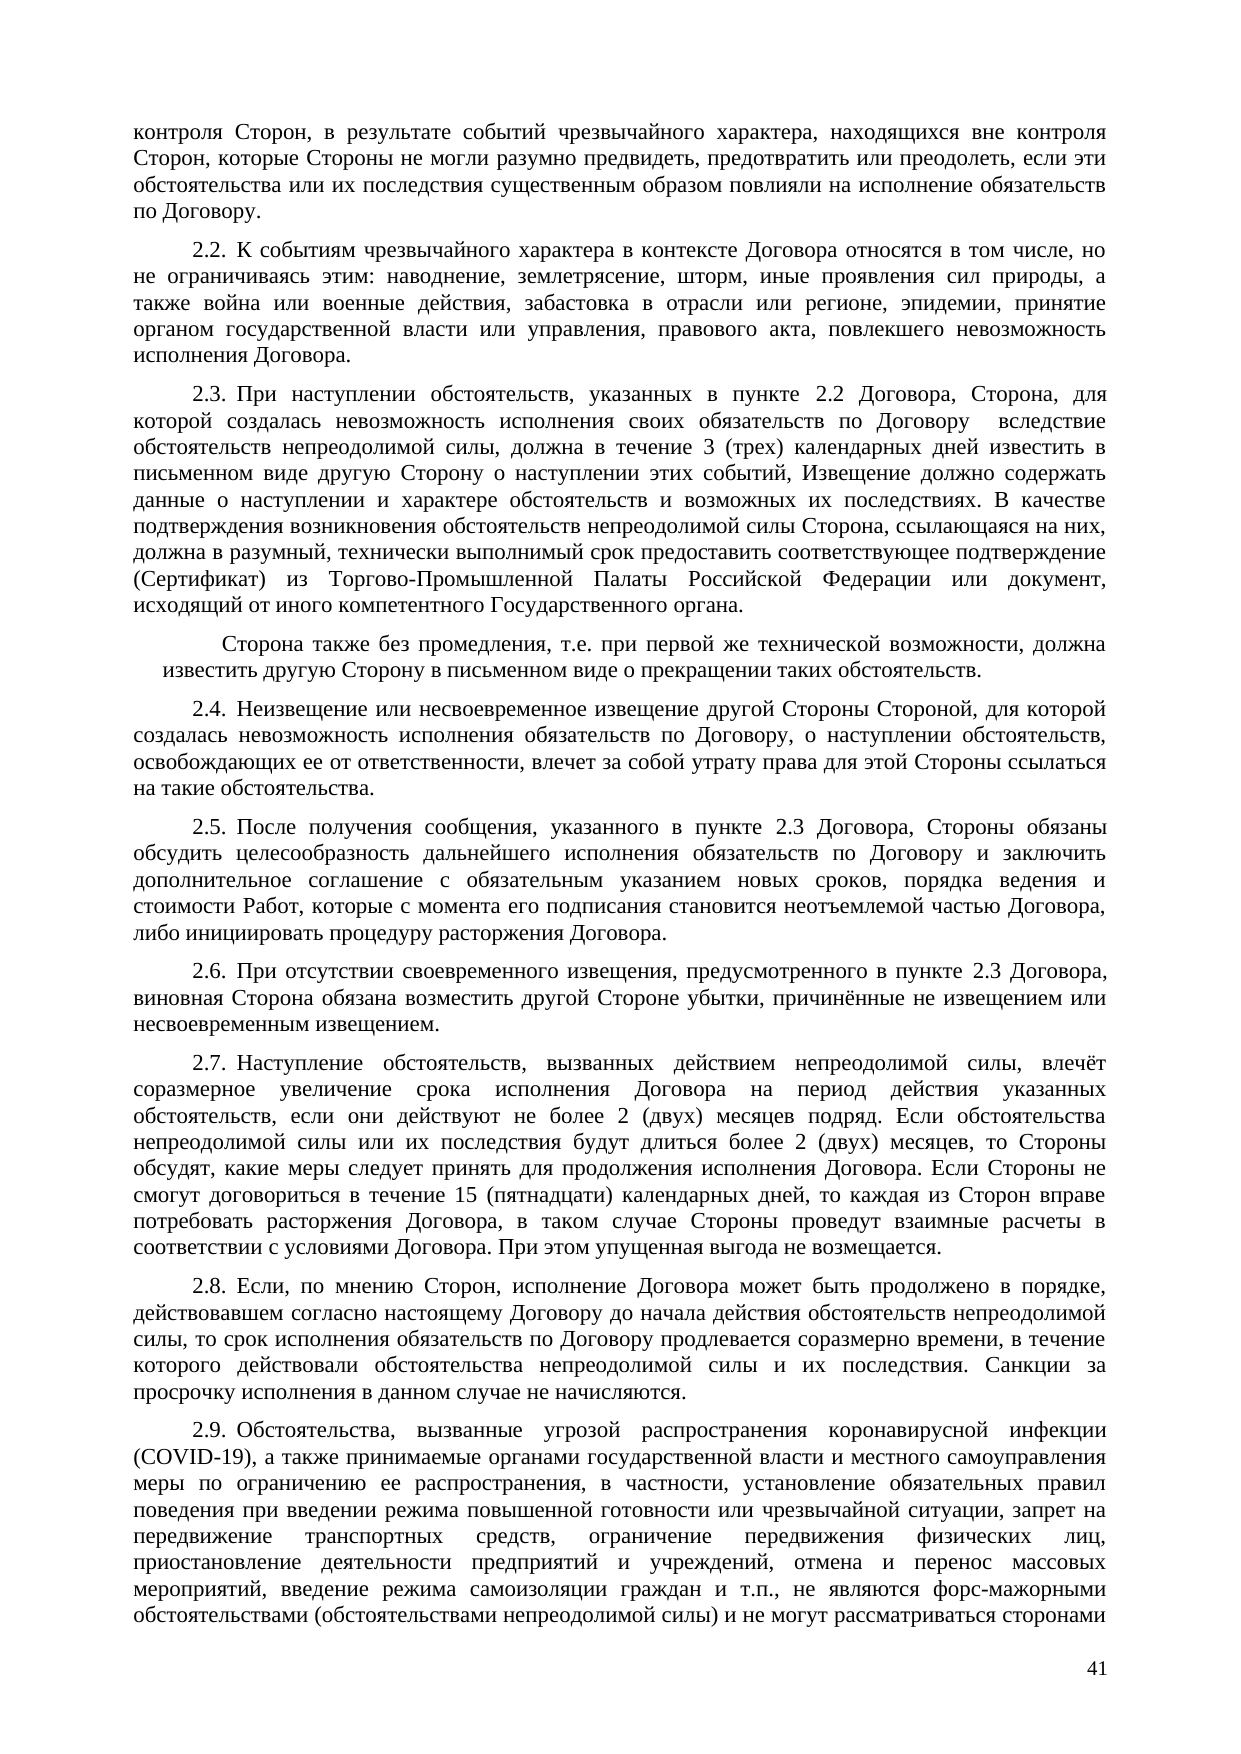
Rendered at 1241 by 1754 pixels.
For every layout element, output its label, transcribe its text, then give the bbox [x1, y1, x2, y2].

text К событиям чрезвычайного характера в контексте Договора относятся в том числе, но не ограничиваясь этим: наводнение, землетрясение, шторм, иные проявления сил природы, а также война или военные действия, забастовка в отрасли или регионе, эпидемии, принятие органом государственной власти или управления, правового акта, повлекшего невозможность исполнения Договора. [133, 236, 1107, 368]
text При отсутствии своевременного извещения, предусмотренного в пункте 29.3 Договора, виновная Сторона обязана возместить другой Стороне убытки, причинённые не извещением или несвоевременным извещением. [133, 957, 1107, 1036]
text Наступление обстоятельств, вызванных действием непреодолимой силы, влечёт соразмерное увеличение срока исполнения Договора на период действия указанных обстоятельств, если они действуют не более 2 (двух) месяцев подряд. Если обстоятельства непреодолимой силы или их последствия будут длиться более 2 (двух) месяцев, то Стороны обсудят, какие меры следует принять для продолжения исполнения Договора. Если Стороны не смогут договориться в течение 15 (пятнадцати) календарных дней, то каждая из Сторон вправе потребовать расторжения Договора, в таком случае Стороны проведут взаимные расчеты в соответствии с условиями Договора. При этом упущенная выгода не возмещается. [133, 1049, 1107, 1260]
text При наступлении обстоятельств, указанных в пункте 29.2 Договора, Сторона, для которой создалась невозможность исполнения своих обязательств по Договору вследствие обстоятельств непреодолимой силы, должна в течение 3 (трех) календарных дней известить в письменном виде другую Сторону о наступлении этих событий, Извещение должно содержать данные о наступлении и характере обстоятельств и возможных их последствиях. В качестве подтверждения возникновения обстоятельств непреодолимой силы Сторона, ссылающаяся на них, должна в разумный, технически выполнимый срок предоставить соответствующее подтверждение (Сертификат) из Торгово-Промышленной Палаты Российской Федерации или документ, исходящий от иного компетентного Государственного органа. [133, 380, 1107, 617]
list Сторона также без промедления, т.е. при первой же технической возможности, должна известить другую Сторону в письменном виде о прекращении таких обстоятельств. [162, 630, 1107, 683]
text Неизвещение или несвоевременное извещение другой Стороны Стороной, для которой создалась невозможность исполнения обязательств по Договору, о наступлении обстоятельств, освобождающих ее от ответственности, влечет за собой утрату права для этой Стороны ссылаться на такие обстоятельства. [133, 695, 1107, 801]
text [133, 1417, 1107, 1627]
text После получения сообщения, указанного в пункте 29.3 Договора, Стороны обязаны обсудить целесообразность дальнейшего исполнения обязательств по Договору и заключить дополнительное соглашение с обязательным указанием новых сроков, порядка ведения и стоимости Работ, которые с момента его подписания становится неотъемлемой частью Договора, либо инициировать процедуру расторжения Договора. [133, 813, 1107, 945]
text Если, по мнению Сторон, исполнение Договора может быть продолжено в порядке, действовавшем согласно настоящему Договору до начала действия обстоятельств непреодолимой силы, то срок исполнения обязательств по Договору продлевается соразмерно времени, в течение которого действовали обстоятельства непреодолимой силы и их последствия. Санкции за просрочку исполнения в данном случае не начисляются. [133, 1272, 1107, 1404]
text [133, 118, 1107, 223]
